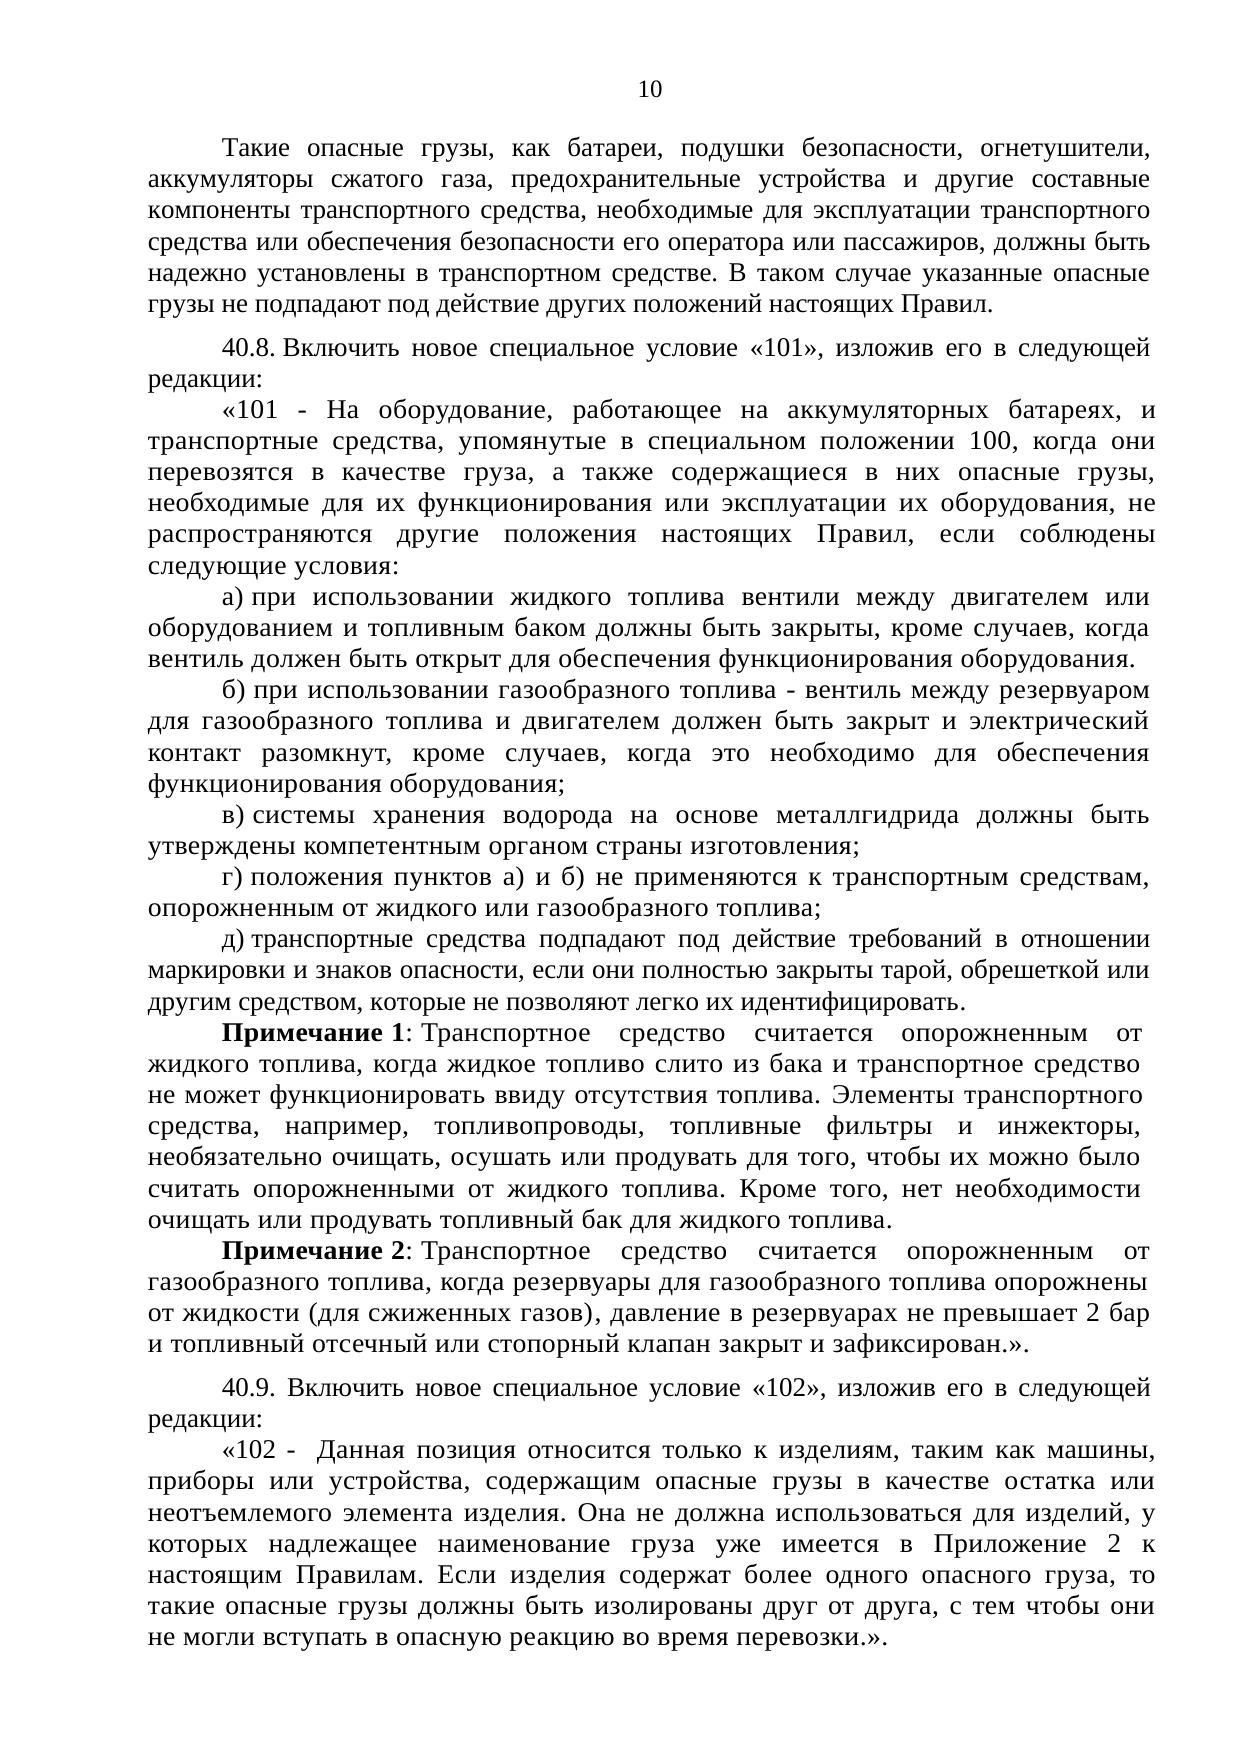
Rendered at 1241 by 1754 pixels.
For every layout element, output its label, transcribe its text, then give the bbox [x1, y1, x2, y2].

text 40.8. Включить новое специальное условие «101», изложив его в следующей редакции: [148, 331, 1152, 393]
text г) положения пунктов а) и б) не применяются к транспортным средствам, опорожненным от жидкого или газообразного топлива; [148, 860, 1152, 922]
text Такие опасные грузы, как батареи, подушки безопасности, огнетушители, аккумуляторы сжатого газа, предохранительные устройства и другие составные компоненты транспортного средства, необходимые для эксплуатации транспортного средства или обеспечения безопасности его оператора или пассажиров, должны быть надежно установлены в транспортном средстве. В таком случае указанные опасные грузы не подпадают под действие других положений настоящих Правил. [148, 131, 1152, 318]
text Примечание 1: Транспортное средство считается опорожненным от жидкого топлива, когда жидкое топливо слито из бака и транспортное средство не может функционировать ввиду отсутствия топлива. Элементы транспортного средства, например, топливопроводы, топливные фильтры и инжекторы, необязательно очищать, осушать или продувать для того, чтобы их можно было считать опорожненными от жидкого топлива. Кроме того, нет необходимости очищать или продувать топливный бак для жидкого топлива. [148, 1016, 1143, 1234]
text «101 - На оборудование, работающее на аккумуляторных батареях, и транспортные средства, упомянутые в специальном положении 100, когда они перевозятся в качестве груза, а также содержащиеся в них опасные грузы, необходимые для их функционирования или эксплуатации их оборудования, не распространяются другие положения настоящих Правил, если соблюдены следующие условия: [148, 393, 1158, 580]
text д) транспортные средства подпадают под действие требований в отношении маркировки и знаков опасности, если они полностью закрыты тарой, обрешеткой или другим средством, которые не позволяют легко их идентифицировать. [148, 922, 1152, 1016]
text в) системы хранения водорода на основе металлгидрида должны быть утверждены компетентным органом страны изготовления; [148, 798, 1152, 860]
text Примечание 2: Транспортное средство считается опорожненным от газообразного топлива, когда резервуары для газообразного топлива опорожнены от жидкости (для сжиженных газов), давление в резервуарах не превышает 2 бар и топливный отсечный или стопорный клапан закрыт и зафиксирован.». [148, 1234, 1150, 1358]
text 40.9. Включить новое специальное условие «102», изложив его в следующей редакции: [148, 1371, 1152, 1433]
text a) при использовании жидкого топлива вентили между двигателем или оборудованием и топливным баком должны быть закрыты, кроме случаев, когда вентиль должен быть открыт для обеспечения функционирования оборудования. [148, 580, 1152, 673]
text «102 - Данная позиция относится только к изделиям, таким как машины, приборы или устройства, содержащим опасные грузы в качестве остатка или неотъемлемого элемента изделия. Она не должна использоваться для изделий, у которых надлежащее наименование груза уже имеется в Приложение 2 к настоящим Правилам. Если изделия содержат более одного опасного груза, то такие опасные грузы должны быть изолированы друг от друга, с тем чтобы они не могли вступать в опасную реакцию во время перевозки.». [148, 1433, 1157, 1651]
text б) при использовании газообразного топлива - вентиль между резервуаром для газообразного топлива и двигателем должен быть закрыт и электрический контакт разомкнут, кроме случаев, когда это необходимо для обеспечения функционирования оборудования; [148, 673, 1152, 798]
